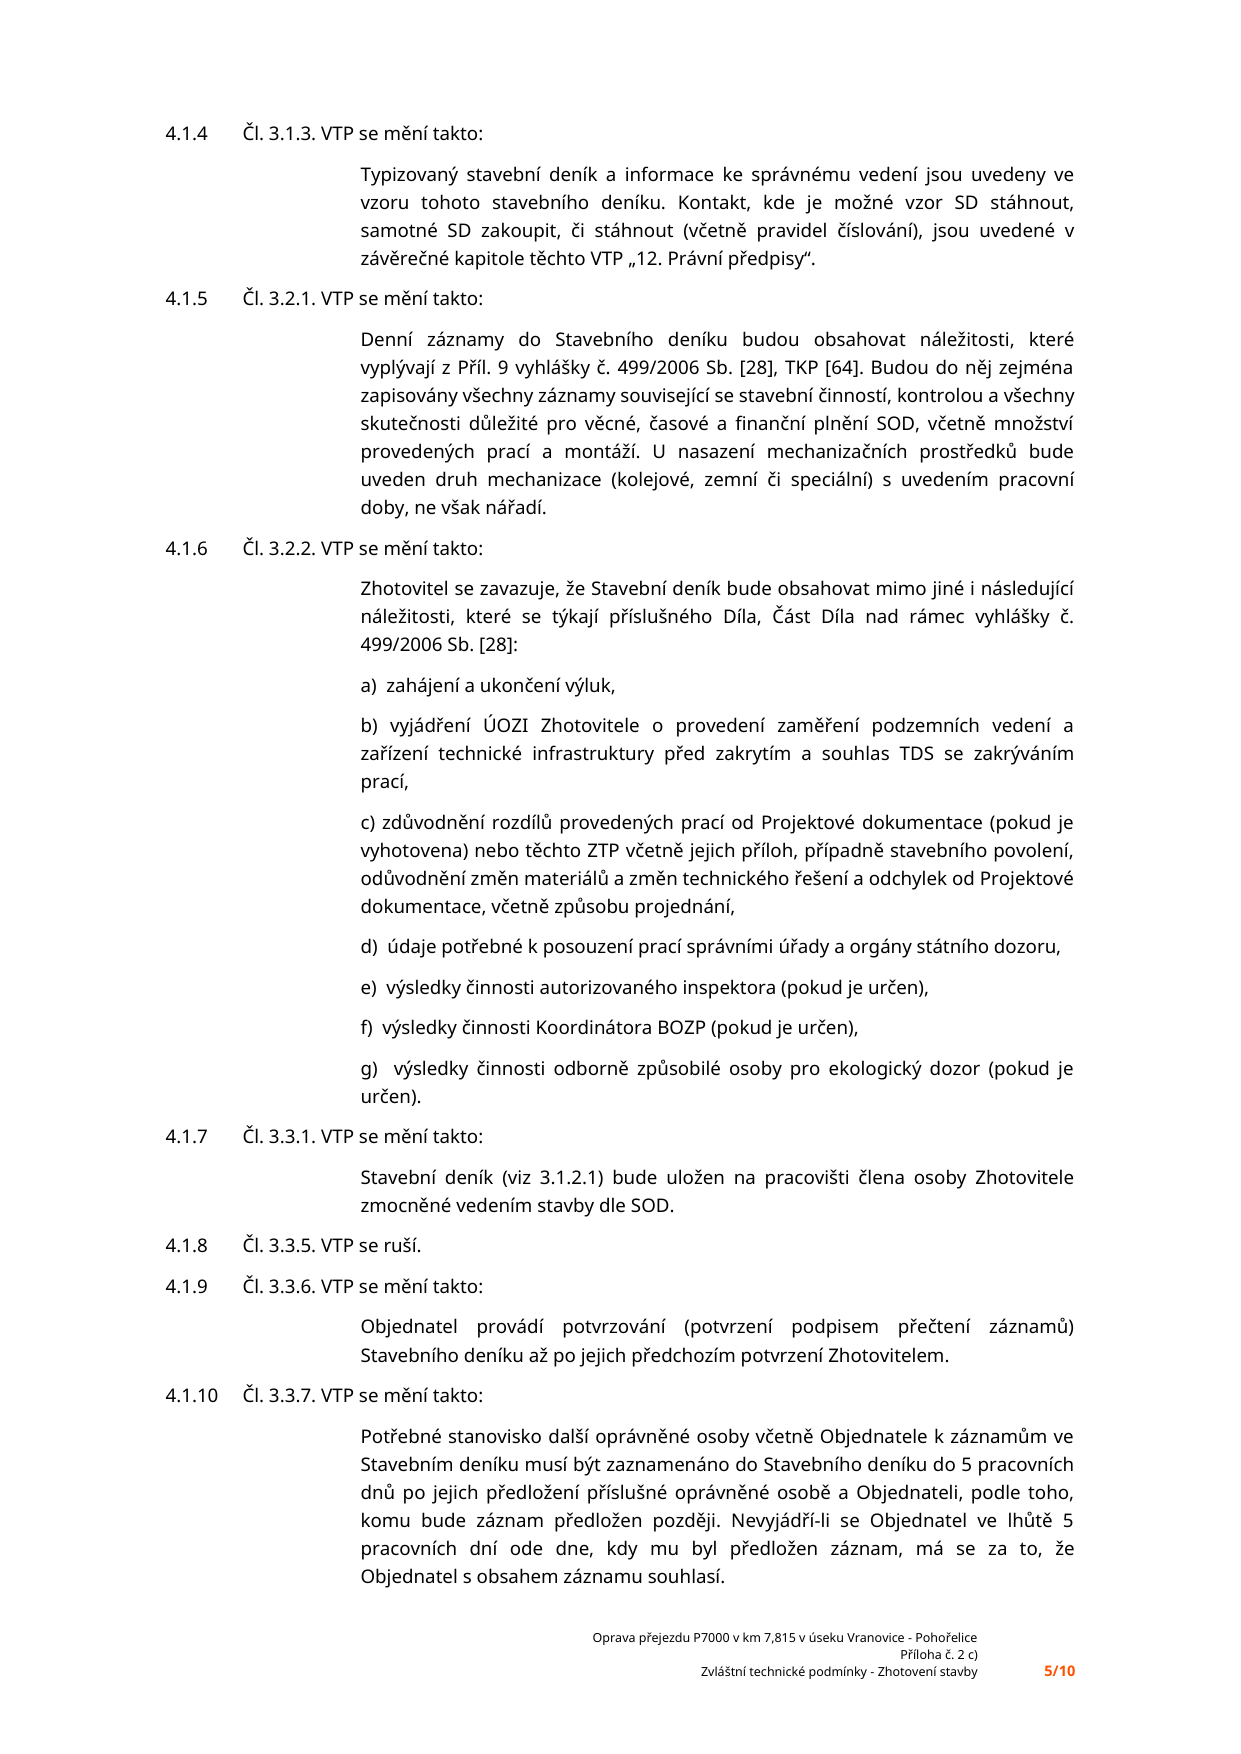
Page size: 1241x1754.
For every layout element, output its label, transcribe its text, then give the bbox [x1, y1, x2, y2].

list e) výsledky činnosti autorizovaného inspektora (pokud je určen), [360, 974, 1075, 1000]
text Čl. 3.3.1. VTP se mění takto: [165, 1124, 1075, 1149]
list g) výsledky činnosti odborně způsobilé osoby pro ekologický dozor (pokud je určen). [360, 1055, 1075, 1109]
list Objednatel provádí potvrzování (potvrzení podpisem přečtení záznamů) Stavebního deníku až po jejich předchozím potvrzení Zhotovitelem. [360, 1314, 1075, 1367]
list b) vyjádření ÚOZI Zhotovitele o provedení zaměření podzemních vedení a zařízení technické infrastruktury před zakrytím a souhlas TDS se zakrýváním prací, [360, 712, 1075, 794]
text Čl. 3.3.6. VTP se mění takto: [165, 1273, 1075, 1299]
list Potřebné stanovisko další oprávněné osoby včetně Objednatele k záznamům ve Stavebním deníku musí být zaznamenáno do Stavebního deníku do 5 pracovních dnů po jejich předložení příslušné oprávněné osobě a Objednateli, podle toho, komu bude záznam předložen později. Nevyjádří-li se Objednatel ve lhůtě 5 pracovních dní ode dne, kdy mu byl předložen záznam, má se za to, že Objednatel s obsahem záznamu souhlasí. [360, 1423, 1075, 1588]
list Typizovaný stavební deník a informace ke správnému vedení jsou uvedeny ve vzoru tohoto stavebního deníku. Kontakt, kde je možné vzor SD stáhnout, samotné SD zakoupit, či stáhnout (včetně pravidel číslování), jsou uvedené v závěrečné kapitole těchto VTP „12. Právní předpisy“. [360, 161, 1075, 271]
list d) údaje potřebné k posouzení prací správními úřady a orgány státního dozoru, [360, 934, 1075, 959]
text Čl. 3.3.5. VTP se ruší. [165, 1233, 1075, 1258]
list Denní záznamy do Stavebního deníku budou obsahovat náležitosti, které vyplývají z Příl. 9 vyhlášky č. 499/2006 Sb. [28], TKP [64]. Budou do něj zejména zapisovány všechny záznamy související se stavební činností, kontrolou a všechny skutečnosti důležité pro věcné, časové a finanční plnění SOD, včetně množství provedených prací a montáží. U nasazení mechanizačních prostředků bude uveden druh mechanizace (kolejové, zemní či speciální) s uvedením pracovní doby, ne však nářadí. [360, 326, 1075, 520]
list c) zdůvodnění rozdílů provedených prací od Projektové dokumentace (pokud je vyhotovena) nebo těchto ZTP včetně jejich příloh, případně stavebního povolení, odůvodnění změn materiálů a změn technického řešení a odchylek od Projektové dokumentace, včetně způsobu projednání, [360, 809, 1075, 919]
list Zhotovitel se zavazuje, že Stavební deník bude obsahovat mimo jiné i následující náležitosti, které se týkají příslušného Díla, Část Díla nad rámec vyhlášky č. 499/2006 Sb. [28]: [360, 575, 1075, 657]
text Čl. 3.2.2. VTP se mění takto: [165, 535, 1075, 560]
list a) zahájení a ukončení výluk, [360, 672, 1075, 697]
list f) výsledky činnosti Koordinátora BOZP (pokud je určen), [360, 1015, 1075, 1040]
text Čl. 3.3.7. VTP se mění takto: [165, 1382, 1075, 1408]
list Stavební deník (viz 3.1.2.1) bude uložen na pracovišti člena osoby Zhotovitele zmocněné vedením stavby dle SOD. [360, 1164, 1075, 1218]
text Čl. 3.1.3. VTP se mění takto: [165, 121, 1075, 146]
text Čl. 3.2.1. VTP se mění takto: [165, 286, 1075, 311]
